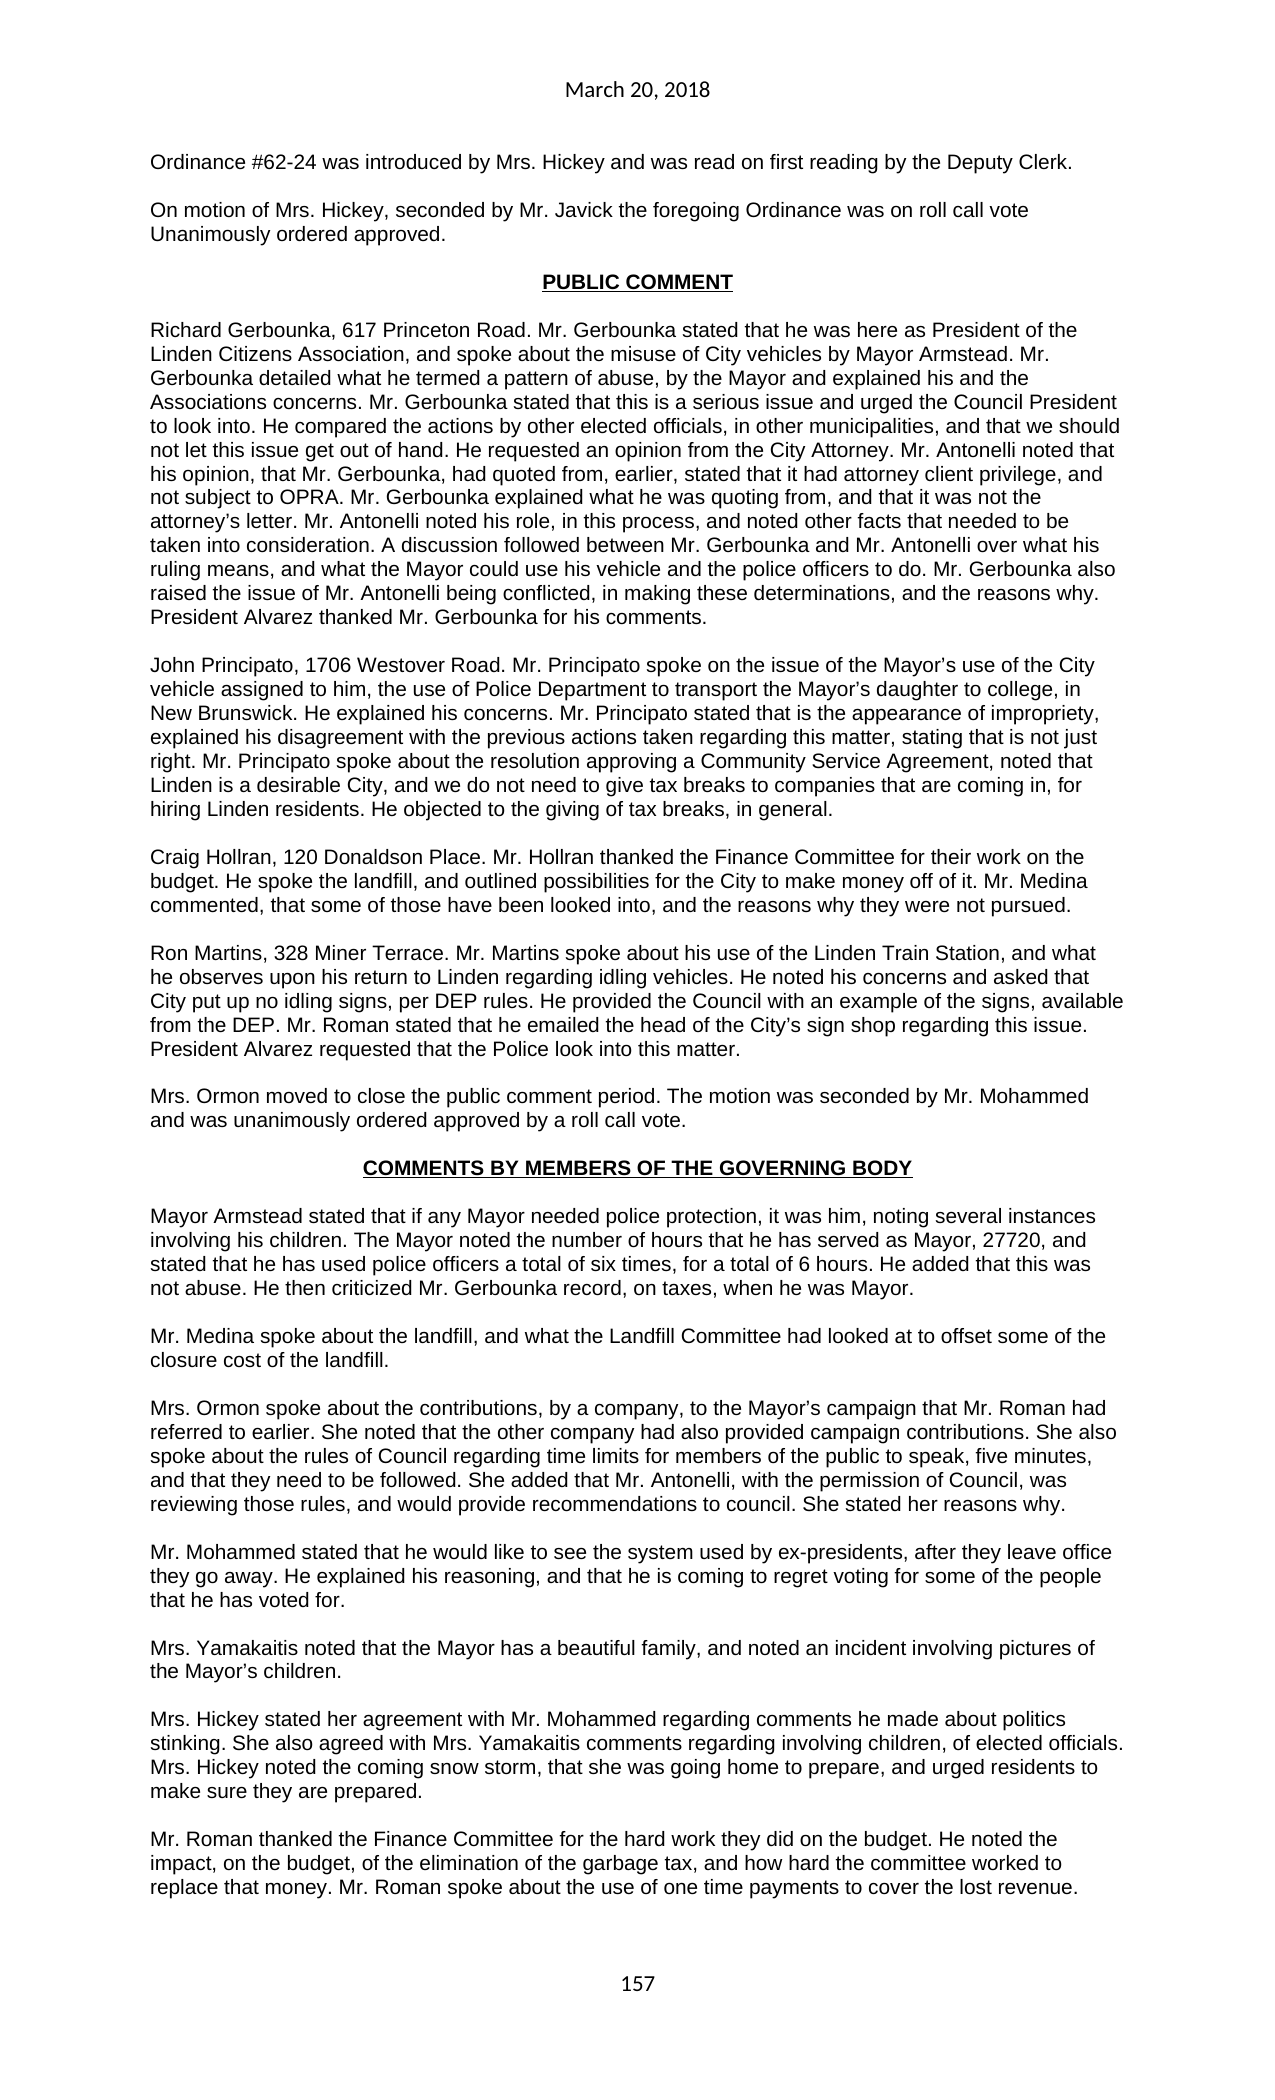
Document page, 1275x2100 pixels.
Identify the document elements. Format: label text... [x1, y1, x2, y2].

text Unanimously ordered approved. [150, 222, 1125, 246]
text Mrs. Ormon spoke about the contributions, by a company, to the Mayor’s campaign that Mr. Roman had referred to earlier. She noted that the other company had also provided campaign contributions. She also spoke about the rules of Council regarding time limits for members of the public to speak, five minutes, and that they need to be followed. She added that Mr. Antonelli, with the permission of Council, was reviewing those rules, and would provide recommendations to council. She stated her reasons why. [150, 1396, 1125, 1516]
text Mrs. Yamakaitis noted that the Mayor has a beautiful family, and noted an incident involving pictures of the Mayor’s children. [150, 1635, 1125, 1683]
text Mr. Medina spoke about the landfill, and what the Landfill Committee had looked at to offset some of the closure cost of the landfill. [150, 1324, 1125, 1372]
text Craig Hollran, 120 Donaldson Place. Mr. Hollran thanked the Finance Committee for their work on the budget. He spoke the landfill, and outlined possibilities for the City to make money off of it. Mr. Medina commented, that some of those have been looked into, and the reasons why they were not pursued. [150, 845, 1125, 917]
text Mrs. Hickey stated her agreement with Mr. Mohammed regarding comments he made about politics stinking. She also agreed with Mrs. Yamakaitis comments regarding involving children, of elected officials. Mrs. Hickey noted the coming snow storm, that she was going home to prepare, and urged residents to make sure they are prepared. [150, 1707, 1125, 1803]
text Mrs. Ormon moved to close the public comment period. The motion was seconded by Mr. Mohammed and was unanimously ordered approved by a roll call vote. [150, 1084, 1125, 1132]
text Mr. Roman thanked the Finance Committee for the hard work they did on the budget. He noted the impact, on the budget, of the elimination of the garbage tax, and how hard the committee worked to replace that money. Mr. Roman spoke about the use of one time payments to cover the lost revenue. [150, 1827, 1125, 1899]
text On motion of Mrs. Hickey, seconded by Mr. Javick the foregoing Ordinance was on roll call vote [150, 198, 1125, 222]
text PUBLIC COMMENT [150, 270, 1125, 294]
text Mayor Armstead stated that if any Mayor needed police protection, it was him, noting several instances involving his children. The Mayor noted the number of hours that he has served as Mayor, 27720, and stated that he has used police officers a total of six times, for a total of 6 hours. He added that this was not abuse. He then criticized Mr. Gerbounka record, on taxes, when he was Mayor. [150, 1204, 1125, 1300]
text John Principato, 1706 Westover Road. Mr. Principato spoke on the issue of the Mayor’s use of the City vehicle assigned to him, the use of Police Department to transport the Mayor’s daughter to college, in New Brunswick. He explained his concerns. Mr. Principato stated that is the appearance of impropriety, explained his disagreement with the previous actions taken regarding this matter, stating that is not just right. Mr. Principato spoke about the resolution approving a Community Service Agreement, noted that Linden is a desirable City, and we do not need to give tax breaks to companies that are coming in, for hiring Linden residents. He objected to the giving of tax breaks, in general. [150, 653, 1125, 821]
text Ordinance #62-24 was introduced by Mrs. Hickey and was read on first reading by the Deputy Clerk. [150, 150, 1125, 174]
text Mr. Mohammed stated that he would like to see the system used by ex-presidents, after they leave office they go away. He explained his reasoning, and that he is coming to regret voting for some of the people that he has voted for. [150, 1539, 1125, 1611]
text Ron Martins, 328 Miner Terrace. Mr. Martins spoke about his use of the Linden Train Station, and what he observes upon his return to Linden regarding idling vehicles. He noted his concerns and asked that City put up no idling signs, per DEP rules. He provided the Council with an example of the signs, available from the DEP. Mr. Roman stated that he emailed the head of the City’s sign shop regarding this issue. President Alvarez requested that the Police look into this matter. [150, 941, 1125, 1060]
text Richard Gerbounka, 617 Princeton Road. Mr. Gerbounka stated that he was here as President of the Linden Citizens Association, and spoke about the misuse of City vehicles by Mayor Armstead. Mr. Gerbounka detailed what he termed a pattern of abuse, by the Mayor and explained his and the Associations concerns. Mr. Gerbounka stated that this is a serious issue and urged the Council President to look into. He compared the actions by other elected officials, in other municipalities, and that we should not let this issue get out of hand. He requested an opinion from the City Attorney. Mr. Antonelli noted that his opinion, that Mr. Gerbounka, had quoted from, earlier, stated that it had attorney client privilege, and not subject to OPRA. Mr. Gerbounka explained what he was quoting from, and that it was not the attorney’s letter. Mr. Antonelli noted his role, in this process, and noted other facts that needed to be taken into consideration. A discussion followed between Mr. Gerbounka and Mr. Antonelli over what his ruling means, and what the Mayor could use his vehicle and the police officers to do. Mr. Gerbounka also raised the issue of Mr. Antonelli being conflicted, in making these determinations, and the reasons why. President Alvarez thanked Mr. Gerbounka for his comments. [150, 318, 1125, 629]
text COMMENTS BY MEMBERS OF THE GOVERNING BODY [150, 1156, 1125, 1180]
